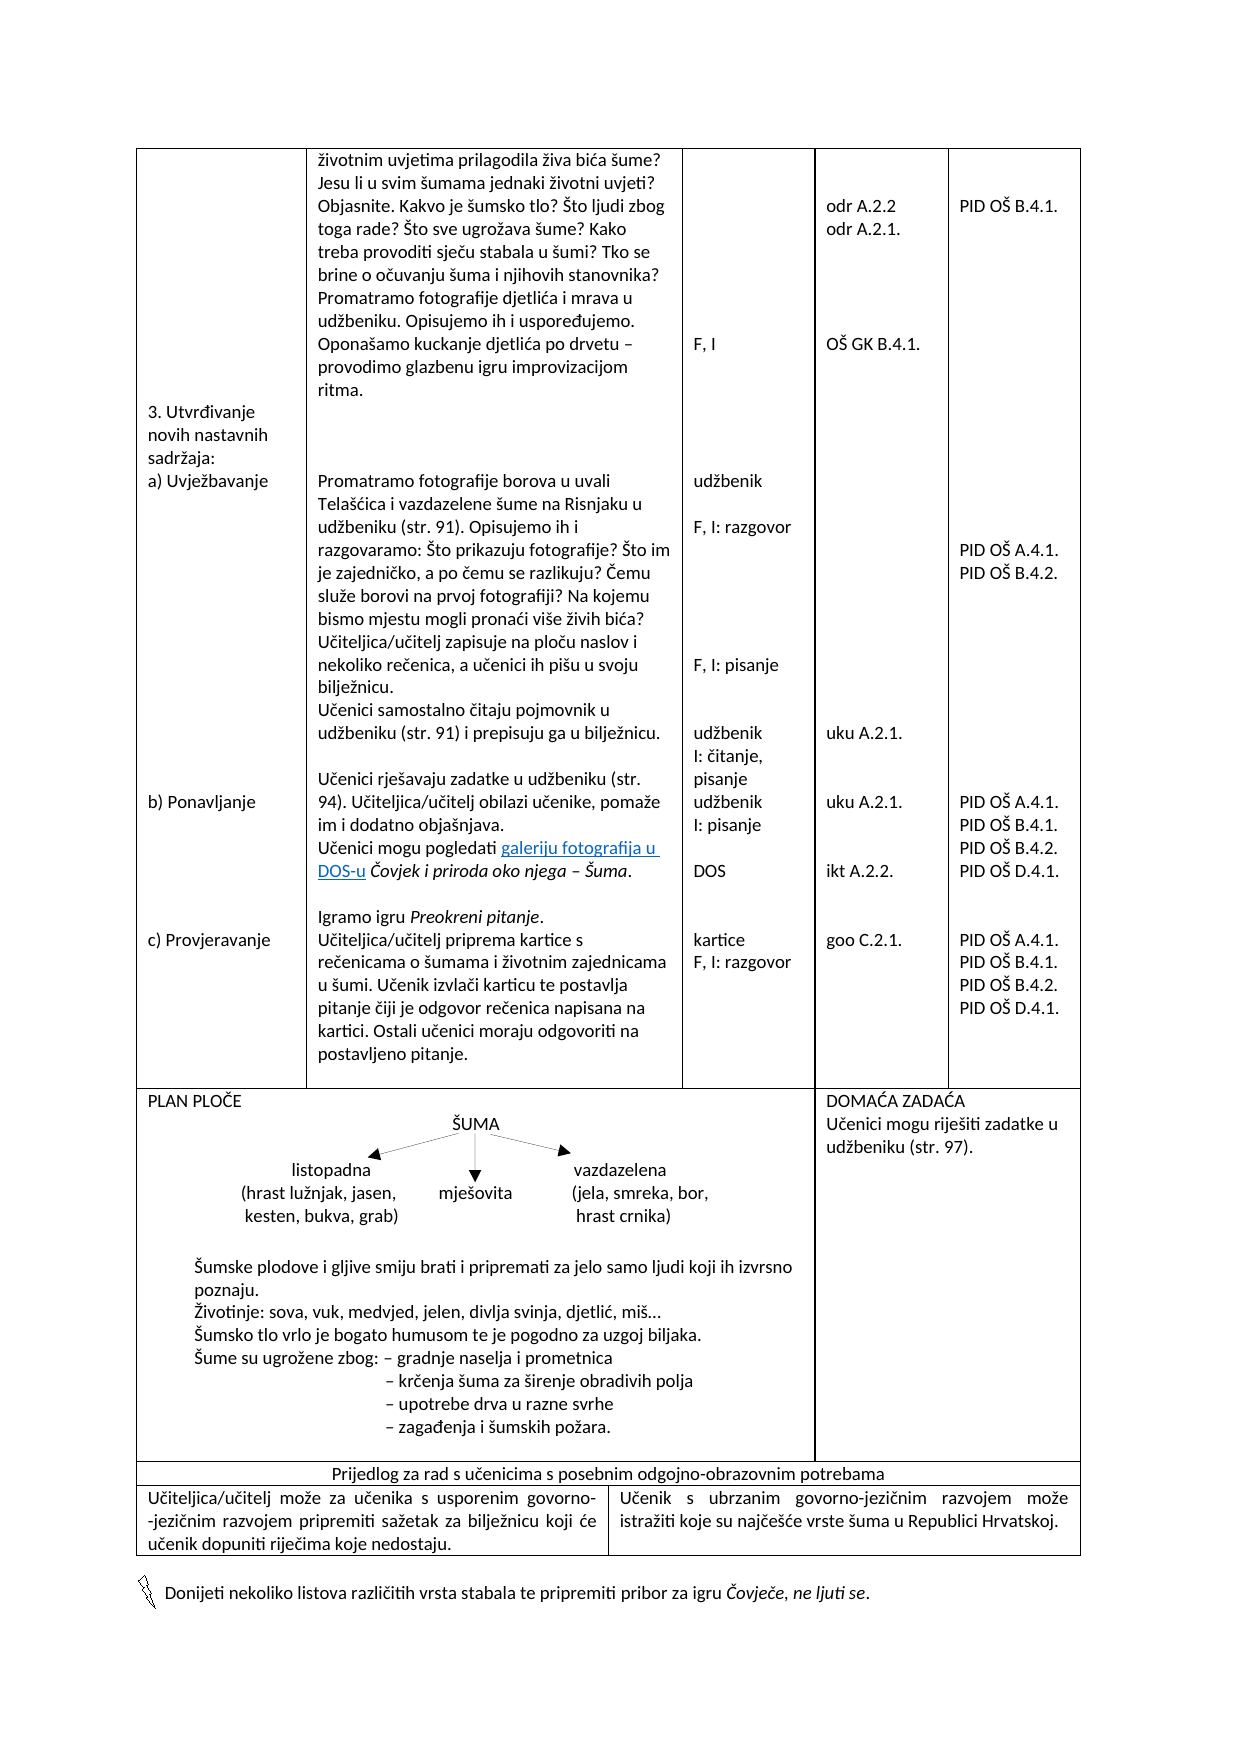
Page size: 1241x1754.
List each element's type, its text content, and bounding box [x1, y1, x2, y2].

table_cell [949, 149, 1080, 1088]
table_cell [307, 149, 682, 1088]
table_cell PLAN PLOČE ŠUMA listopadna vazdazelena (hrast lužnjak, jasen, mješovita (jela, smreka, bor, kesten, bukva, grab) hrast crnika) Šumske plodove i gljive smiju brati i pripremati za jelo samo ljudi koji ih izvrsno poznaju. Životinje: sova, vuk, medvjed, jelen, divlja svinja, djetlić, miš… Šumsko tlo vrlo je bogato humusom te je pogodno za uzgoj biljaka. Šume su ugrožene zbog: ‒ gradnje naselja i prometnica ‒ krčenja šuma za širenje obradivih polja ‒ upotrebe drva u razne svrhe ‒ zagađenja i šumskih požara. [137, 1089, 814, 1461]
table_cell Učiteljica/učitelj može za učenika s usporenim govorno- -jezičnim razvojem pripremiti sažetak za bilježnicu koji će učenik dopuniti riječima koje nedostaju. [137, 1486, 608, 1555]
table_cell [137, 149, 306, 1088]
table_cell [816, 149, 948, 1088]
table_cell DOMAĆA ZADAĆA Učenici mogu riješiti zadatke u udžbeniku (str. 97). [816, 1089, 1080, 1461]
text Donijeti nekoliko listova različitih vrsta stabala te pripremiti pribor za igru Čovječe, ne ljuti se. [148, 1581, 1093, 1604]
table_cell Učenik s ubrzanim govorno-jezičnim razvojem može istražiti koje su najčešće vrste šuma u Republici Hrvatskoj. [609, 1486, 1080, 1555]
table_cell Prijedlog za rad s učenicima s posebnim odgojno-obrazovnim potrebama [137, 1462, 1080, 1485]
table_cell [683, 149, 814, 1088]
